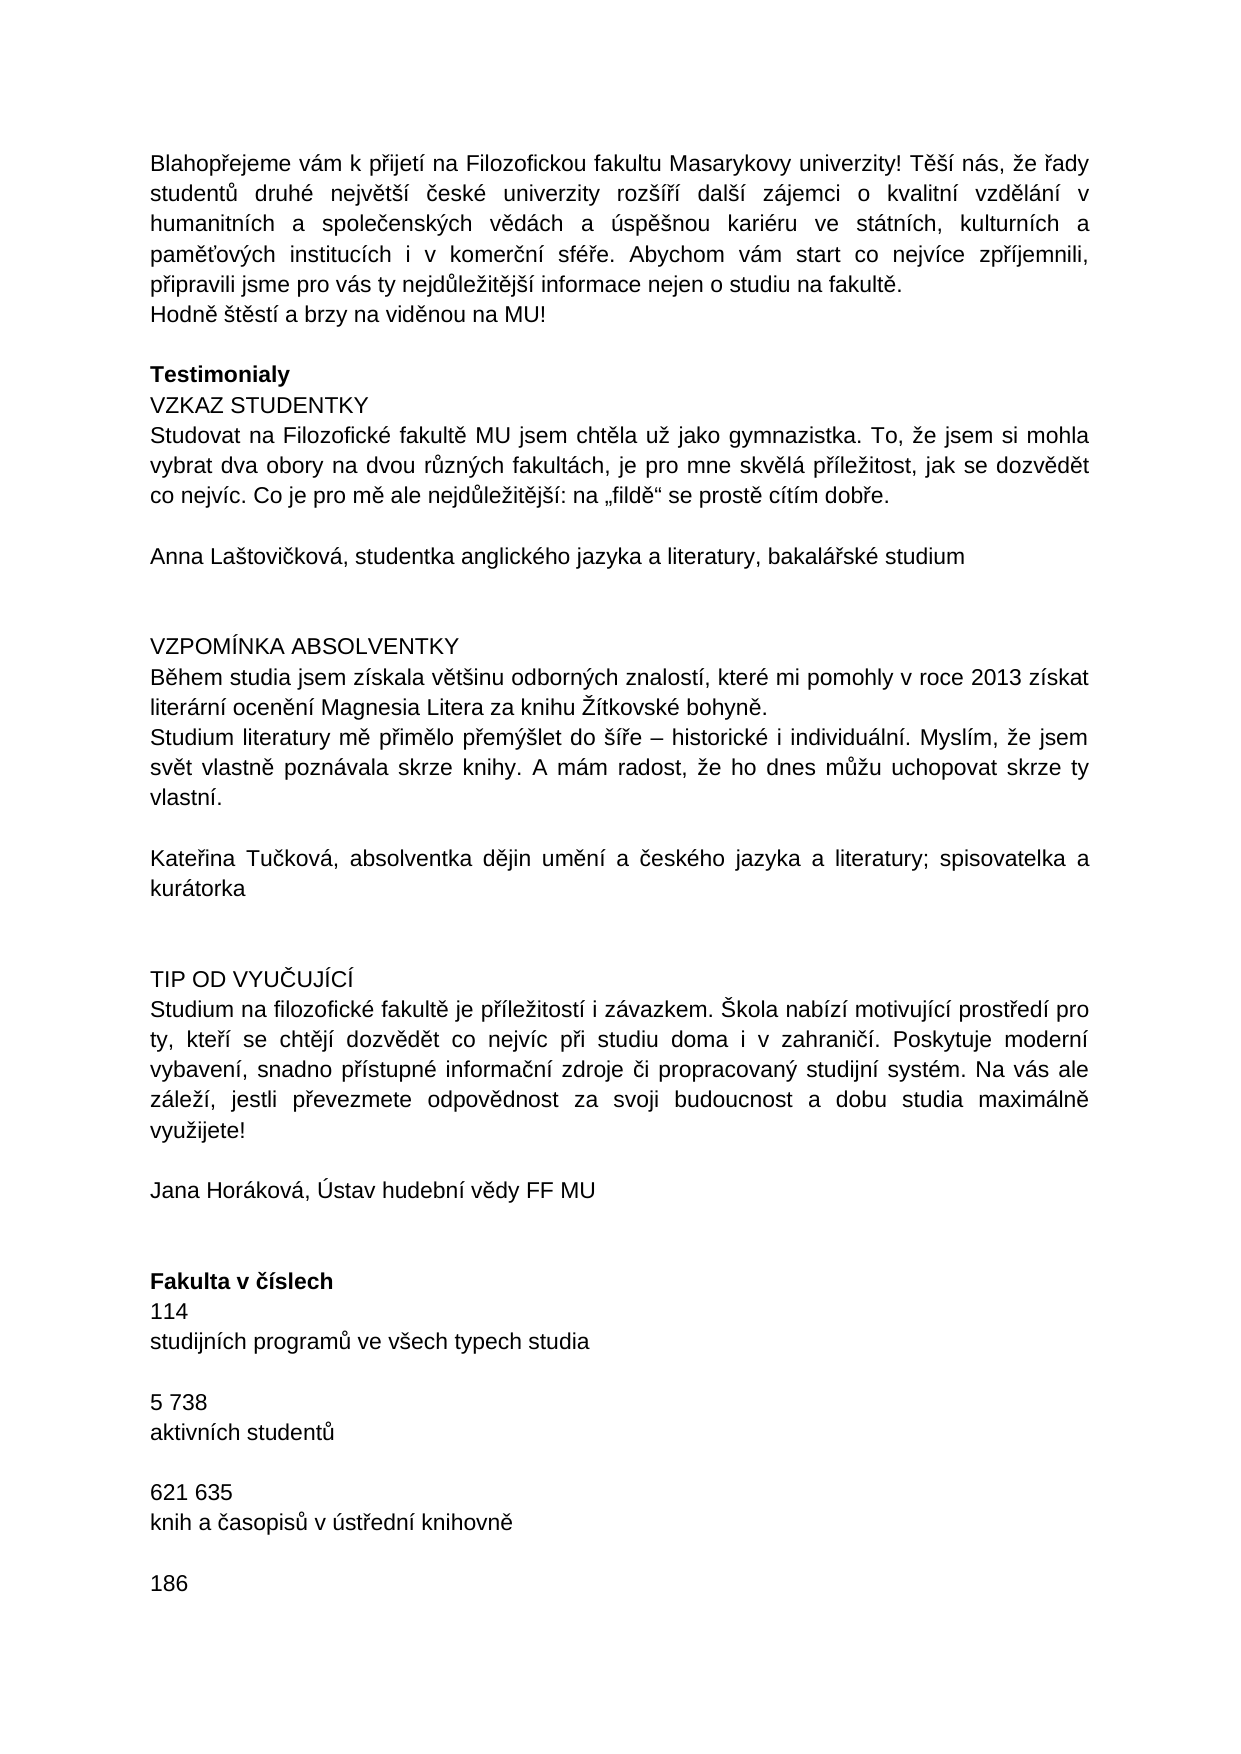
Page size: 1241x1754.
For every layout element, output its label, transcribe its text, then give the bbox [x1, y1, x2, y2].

text Testimonialy [150, 361, 1090, 388]
text Anna Laštovičková, studentka anglického jazyka a literatury, bakalářské studium [150, 543, 1090, 569]
text 5 738 [150, 1388, 1090, 1415]
text knih a časopisů v ústřední knihovně [150, 1509, 1090, 1536]
text aktivních studentů [150, 1419, 1090, 1445]
text TIP OD VYUČUJÍCÍ [150, 966, 1090, 992]
text Studovat na Filozofické fakultě MU jsem chtěla už jako gymnazistka. To, že jsem si mohla vybrat dva obory na dvou různých fakultách, je pro mne skvělá příležitost, jak se dozvědět co nejvíc. Co je pro mě ale nejdůležitější: na „fildě“ se prostě cítím dobře. [150, 422, 1090, 509]
text Studium na filozofické fakultě je příležitostí i závazkem. Škola nabízí motivující prostředí pro ty, kteří se chtějí dozvědět co nejvíc při studiu doma i v zahraničí. Poskytuje moderní vybavení, snadno přístupné informační zdroje či propracovaný studijní systém. Na vás ale záleží, jestli převezmete odpovědnost za svoji budoucnost a dobu studia maximálně využijete! [150, 996, 1090, 1143]
text 114 [150, 1298, 1090, 1324]
text Hodně štěstí a brzy na viděnou na MU! [150, 301, 1090, 327]
text Fakulta v číslech [150, 1268, 1090, 1294]
text Jana Horáková, Ústav hudební vědy FF MU [150, 1177, 1090, 1203]
text Blahopřejeme vám k přijetí na Filozofickou fakultu Masarykovy univerzity! Těší nás, že řady studentů druhé největší české univerzity rozšíří další zájemci o kvalitní vzdělání v humanitních a společenských vědách a úspěšnou kariéru ve státních, kulturních a paměťových institucích i v komerční sféře. Abychom vám start co nejvíce zpříjemnili, připravili jsme pro vás ty nejdůležitější informace nejen o studiu na fakultě. [150, 150, 1090, 297]
text studijních programů ve všech typech studia [150, 1328, 1090, 1354]
text Studium literatury mě přimělo přemýšlet do šíře – historické i individuální. Myslím, že jsem svět vlastně poznávala skrze knihy. A mám radost, že ho dnes můžu uchopovat skrze ty vlastní. [150, 724, 1090, 811]
text Kateřina Tučková, absolventka dějin umění a českého jazyka a literatury; spisovatelka a kurátorka [150, 845, 1090, 901]
text 621 635 [150, 1479, 1090, 1506]
text VZKAZ STUDENTKY [150, 392, 1090, 418]
text 186 [150, 1570, 1090, 1596]
text VZPOMÍNKA ABSOLVENTKY [150, 633, 1090, 660]
text Během studia jsem získala většinu odborných znalostí, které mi pomohly v roce 2013 získat literární ocenění Magnesia Litera za knihu Žítkovské bohyně. [150, 663, 1090, 720]
